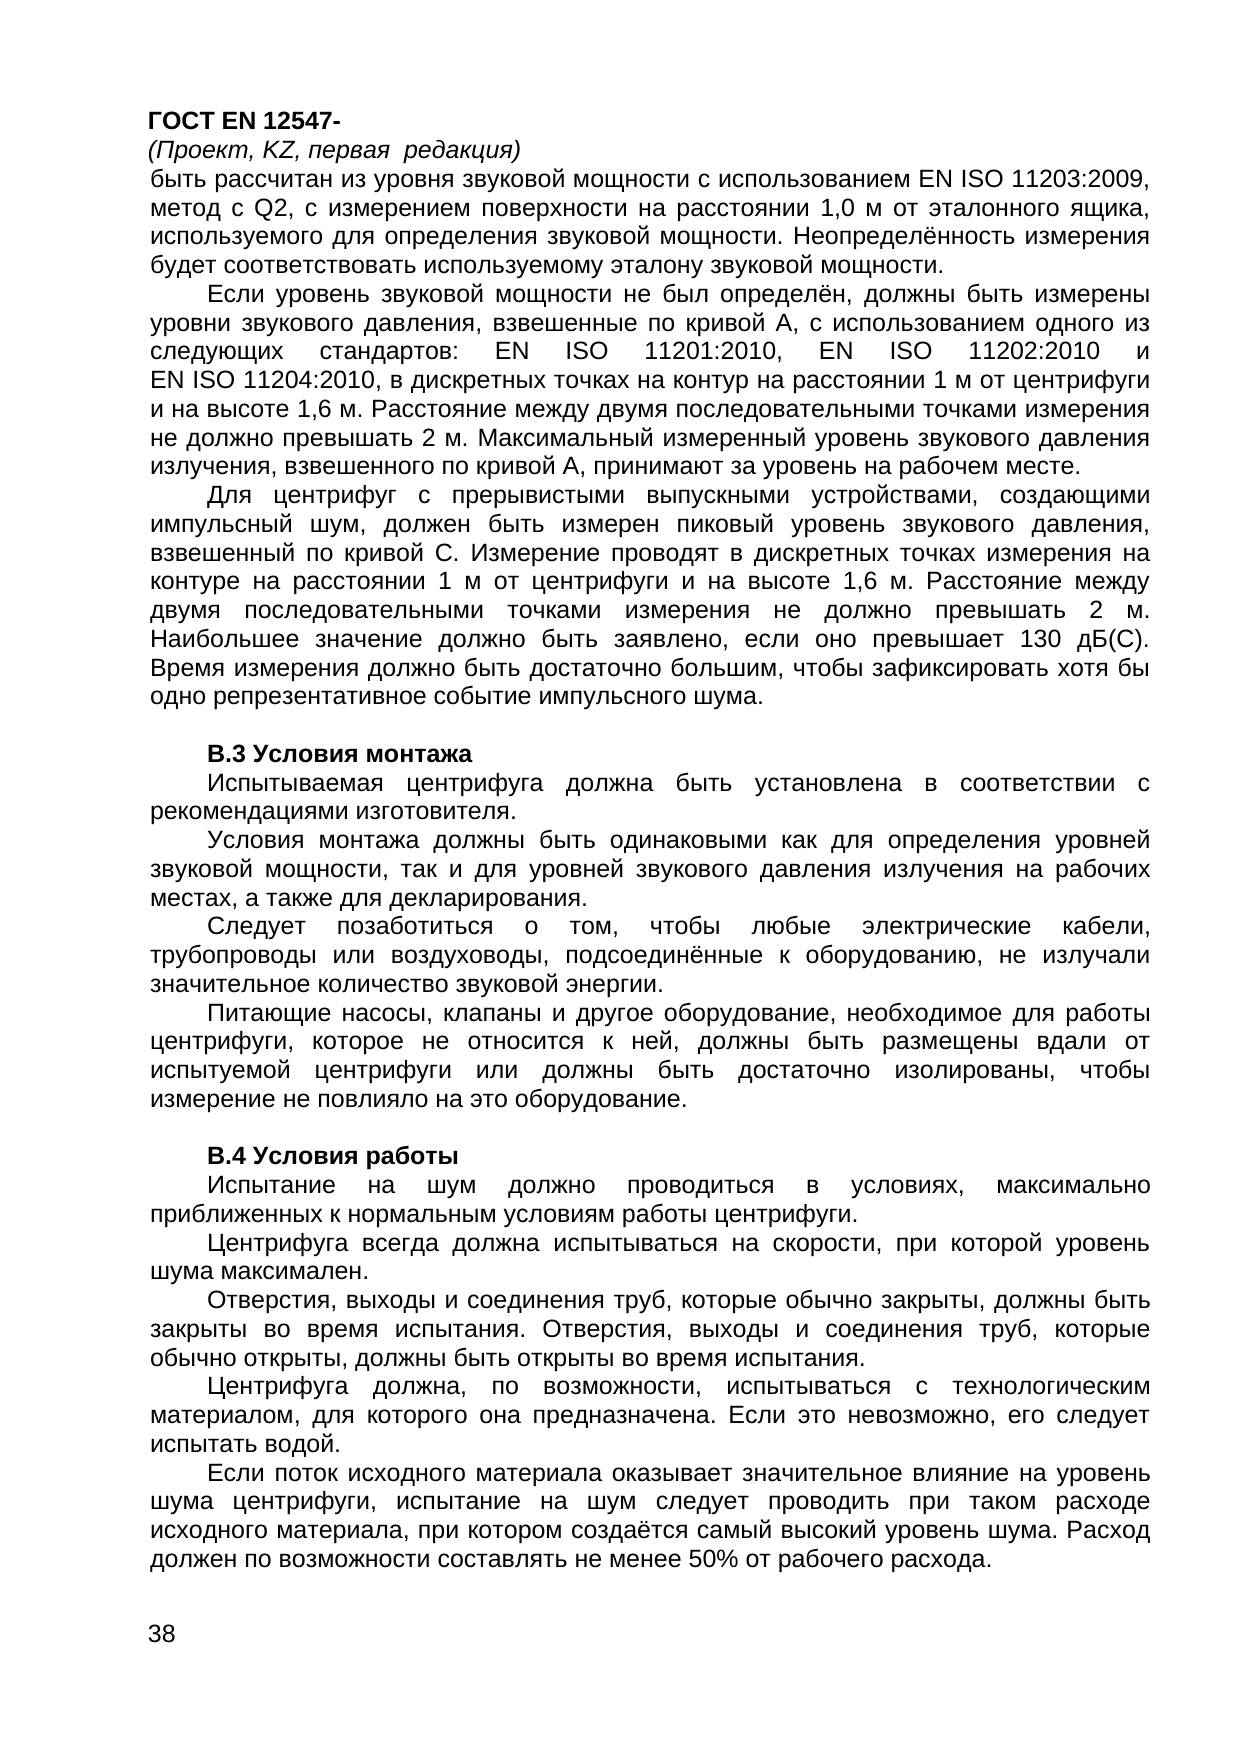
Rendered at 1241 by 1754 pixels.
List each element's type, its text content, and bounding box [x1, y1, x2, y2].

text B.3 Условия монтажа [150, 739, 1152, 767]
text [150, 164, 1152, 279]
text Для центрифуг с прерывистыми выпускными устройствами, создающими импульсный шум, должен быть измерен пиковый уровень звукового давления, взвешенный по кривой С. Измерение проводят в дискретных точках измерения на контуре на расстоянии 1 м от центрифуги и на высоте 1,6 м. Расстояние между двумя последовательными точками измерения не должно превышать 2 м. Наибольшее значение должно быть заявлено, если оно превышает 130 дБ(С). Время измерения должно быть достаточно большим, чтобы зафиксировать хотя бы одно репрезентативное событие импульсного шума. [150, 480, 1152, 710]
text Центрифуга должна, по возможности, испытываться с технологическим материалом, для которого она предназначена. Если это невозможно, его следует испытать водой. [150, 1371, 1152, 1457]
text Испытываемая центрифуга должна быть установлена в соответствии с рекомендациями изготовителя. [150, 767, 1152, 825]
text Следует позаботиться о том, чтобы любые электрические кабели, трубопроводы или воздуховоды, подсоединённые к оборудованию, не излучали значительное количество звуковой энергии. [150, 911, 1152, 997]
text Испытание на шум должно проводиться в условиях, максимально приближенных к нормальным условиям работы центрифуги. [150, 1170, 1152, 1227]
text Центрифуга всегда должна испытываться на скорости, при которой уровень шума максимален. [150, 1227, 1152, 1285]
text B.4 Условия работы [150, 1141, 1152, 1170]
text Если уровень звуковой мощности не был определён, должны быть измерены уровни звукового давления, взвешенные по кривой А, с использованием одного из следующих стандартов: EN ISO 11201:2010, EN ISO 11202:2010 и EN ISO 11204:2010, в дискретных точках на контур на расстоянии 1 м от центрифуги и на высоте 1,6 м. Расстояние между двумя последовательными точками измерения не должно превышать 2 м. Максимальный измеренный уровень звукового давления излучения, взвешенного по кривой А, принимают за уровень на рабочем месте. [150, 279, 1152, 480]
text Если поток исходного материала оказывает значительное влияние на уровень шума центрифуги, испытание на шум следует проводить при таком расходе исходного материала, при котором создаётся самый высокий уровень шума. Расход должен по возможности составлять не менее 50% от рабочего расхода. [150, 1457, 1152, 1572]
text Условия монтажа должны быть одинаковыми как для определения уровней звуковой мощности, так и для уровней звукового давления излучения на рабочих местах, а также для декларирования. [150, 825, 1152, 911]
text Питающие насосы, клапаны и другое оборудование, необходимое для работы центрифуги, которое не относится к ней, должны быть размещены вдали от испытуемой центрифуги или должны быть достаточно изолированы, чтобы измерение не повлияло на это оборудование. [150, 997, 1152, 1112]
text Отверстия, выходы и соединения труб, которые обычно закрыты, должны быть закрыты во время испытания. Отверстия, выходы и соединения труб, которые обычно открыты, должны быть открыты во время испытания. [150, 1285, 1152, 1371]
